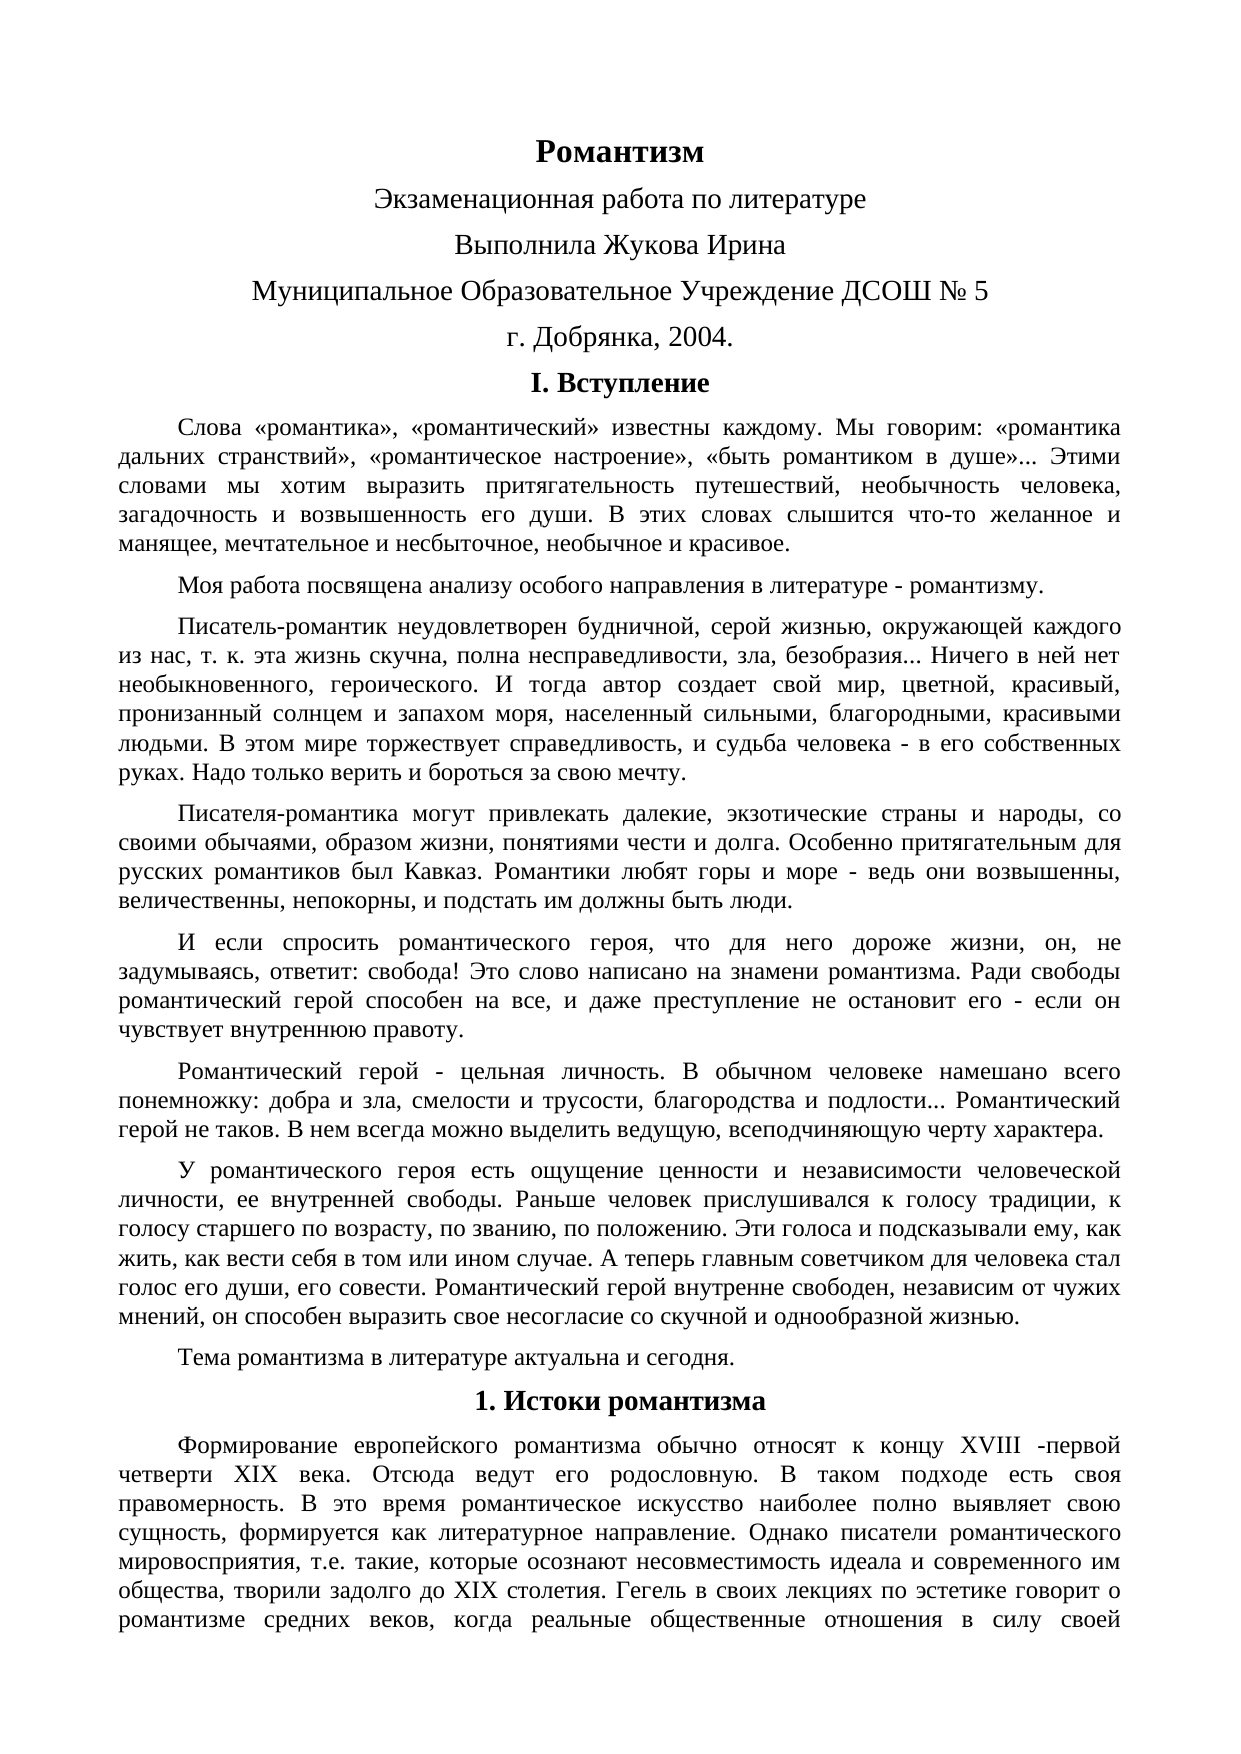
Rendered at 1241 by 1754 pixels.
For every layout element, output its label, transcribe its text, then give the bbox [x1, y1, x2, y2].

text И если спросить романтического героя, что для него дороже жизни, он, не задумываясь, ответит: свобода! Это слово написано на знамени романтизма. Ради свободы романтический герой способен на все, и даже преступление не остановит его - если он чувствует внутреннюю правоту. [118, 927, 1122, 1043]
text 1. Истоки романтизма [118, 1384, 1122, 1417]
text Писателя-романтика могут привлекать далекие, экзотические страны и народы, со своими обычаями, образом жизни, понятиями чести и долга. Особенно притягательным для русских романтиков был Кавказ. Романтики любят горы и море - ведь они возвышенны, величественны, непокорны, и подстать им должны быть люди. [118, 798, 1122, 914]
text Романтизм [118, 131, 1122, 169]
text У романтического героя есть ощущение ценности и независимости человеческой личности, ее внутренней свободы. Раньше человек прислушивался к голосу традиции, к голосу старшего по возрасту, по званию, по положению. Эти голоса и подсказывали ему, как жить, как вести себя в том или ином случае. А теперь главным советчиком для человека стал голос его души, его совести. Романтический герой внутренне свободен, независим от чужих мнений, он способен выразить свое несогласие со скучной и однообразной жизнью. [118, 1155, 1122, 1329]
text Романтический герой - цельная личность. В обычном человеке намешано всего понемножку: добра и зла, смелости и трусости, благородства и подлости... Романтический герой не таков. В нем всегда можно выделить ведущую, всеподчиняющую черту характера. [118, 1056, 1122, 1143]
text Выполнила Жукова Ирина [118, 228, 1122, 261]
text Тема романтизма в литературе актуальна и сегодня. [118, 1342, 1122, 1371]
text Муниципальное Образовательное Учреждение ДСОШ № 5 [118, 274, 1122, 307]
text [118, 1430, 1122, 1633]
text г. Добрянка, 2004. [118, 320, 1122, 353]
text Экзаменационная работа по литературе [118, 182, 1122, 215]
text I. Вступление [118, 366, 1122, 399]
text Моя работа посвящена анализу особого направления в литературе - романтизму. [118, 569, 1122, 599]
text Слова «романтика», «романтический» известны каждому. Мы говорим: «романтика дальних странствий», «романтическое настроение», «быть романтиком в душе»... Этими словами мы хотим выразить притягательность путешествий, необычность человека, загадочность и возвышенность его души. В этих словах слышится что-то желанное и манящее, мечтательное и несбыточное, необычное и красивое. [118, 412, 1122, 557]
text Писатель-романтик неудовлетворен будничной, серой жизнью, окружающей каждого из нас, т. к. эта жизнь скучна, полна несправедливости, зла, безобразия... Ничего в ней нет необыкновенного, героического. И тогда автор создает свой мир, цветной, красивый, пронизанный солнцем и запахом моря, населенный сильными, благородными, красивыми людьми. В этом мире торжествует справедливость, и судьба человека - в его собственных руках. Надо только верить и бороться за свою мечту. [118, 611, 1122, 786]
